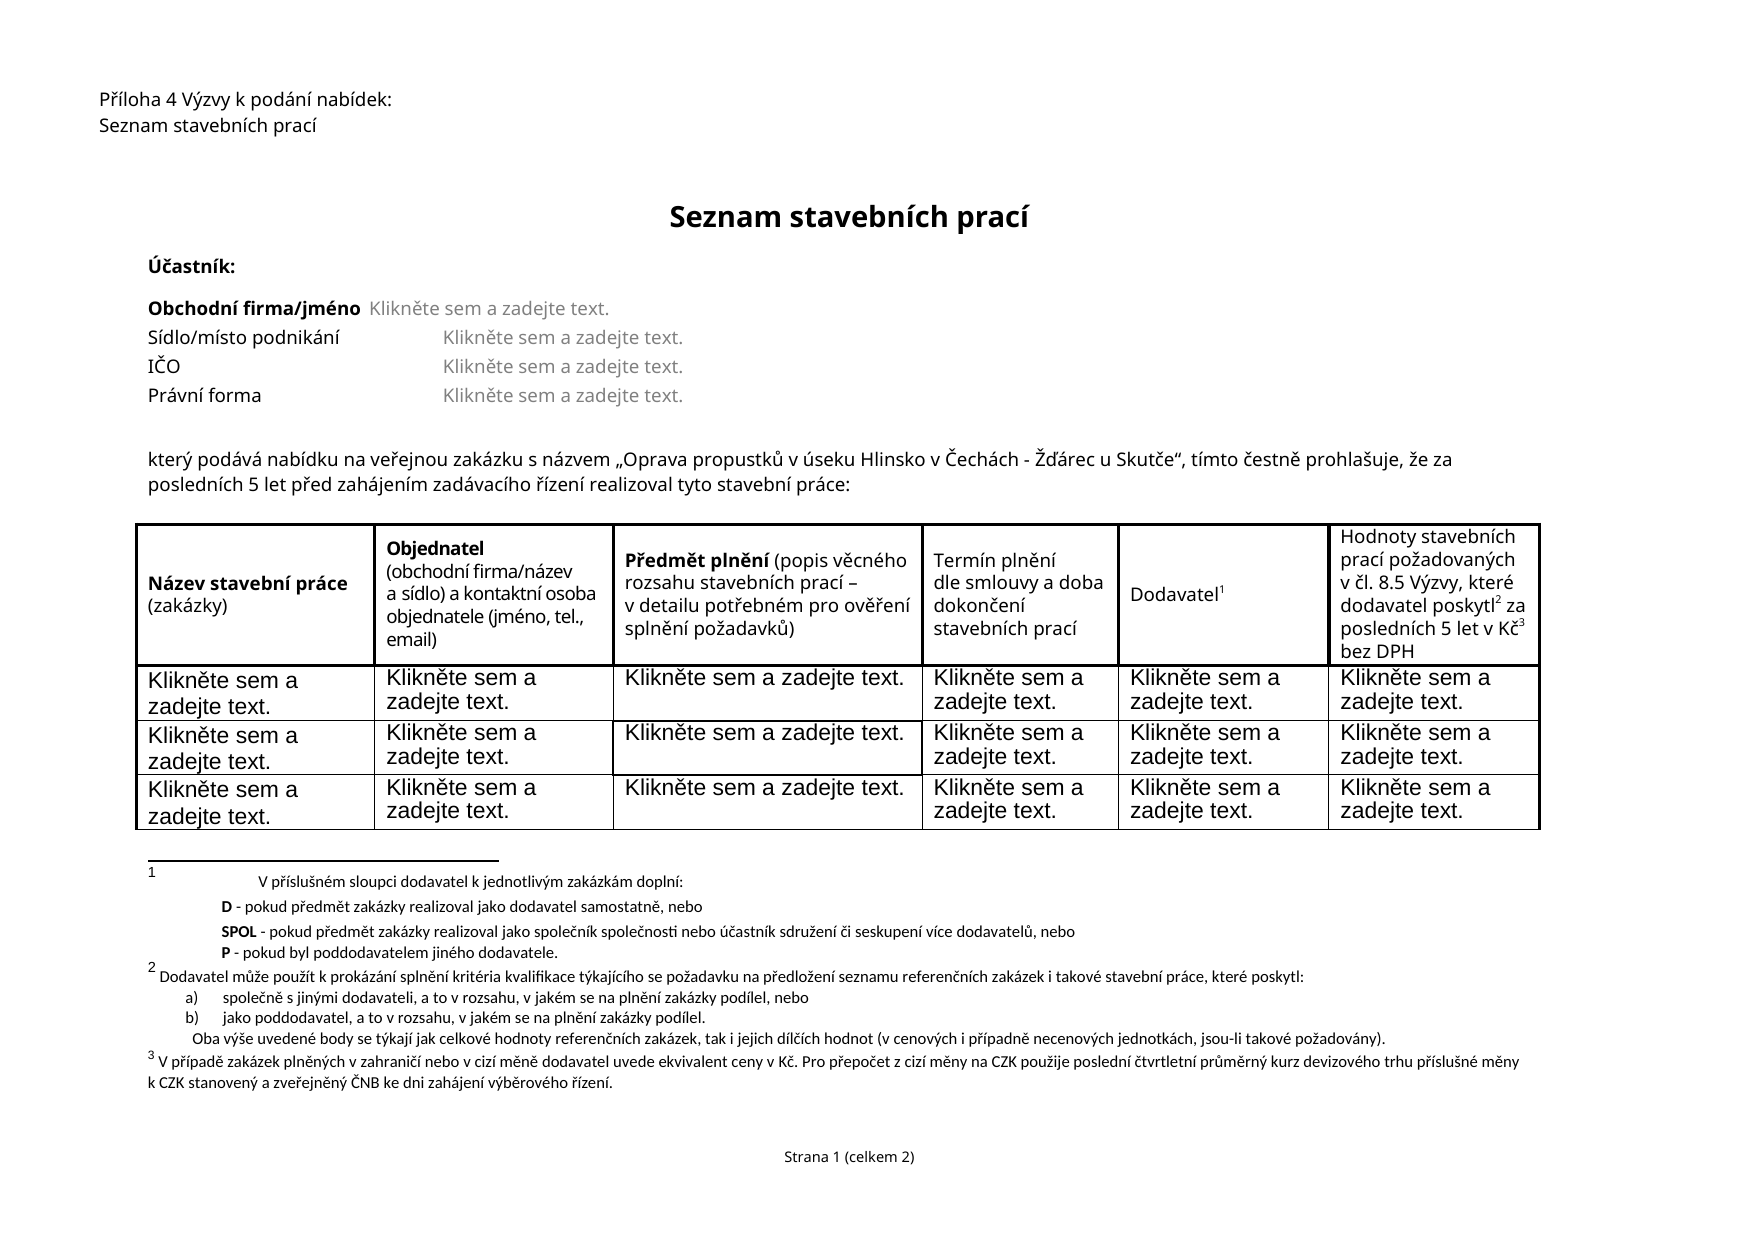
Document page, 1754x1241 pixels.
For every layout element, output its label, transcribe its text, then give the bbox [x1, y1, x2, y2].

text Účastník: [148, 249, 1551, 279]
text IČO [148, 350, 1551, 379]
table_header Hodnoty stavebních prací požadovaných v čl. 8.5 Výzvy, které dodavatel poskytl za posledních 5 let v Kč bez DPH [1331, 526, 1538, 664]
table_header Termín plnění dle smlouvy a doba dokončení stavebních prací [924, 526, 1117, 664]
table_header Předmět plnění (popis věcného rozsahu stavebních prací – v detailu potřebném pro ověření splnění požadavků) [615, 526, 921, 664]
text Právní forma [148, 379, 1551, 408]
text Sídlo/místo podnikání [148, 321, 1551, 350]
table_header Objednatel (obchodní firma/název a sídlo) a kontaktní osoba objednatele (jméno, tel., email) [376, 526, 612, 664]
text který podává nabídku na veřejnou zakázku s názvem „Oprava propustků v úseku Hlinsko v Čechách - Žďárec u Skutče“, tímto čestně prohlašuje, že za posledních 5 let před zahájením zadávacího řízení realizoval tyto stavební práce: [148, 446, 1551, 497]
title Seznam stavebních prací [148, 196, 1551, 236]
text Obchodní firma/jméno [148, 292, 1551, 321]
table_header Dodavatel [1120, 526, 1327, 664]
table_header Název stavební práce (zakázky) [138, 526, 373, 664]
